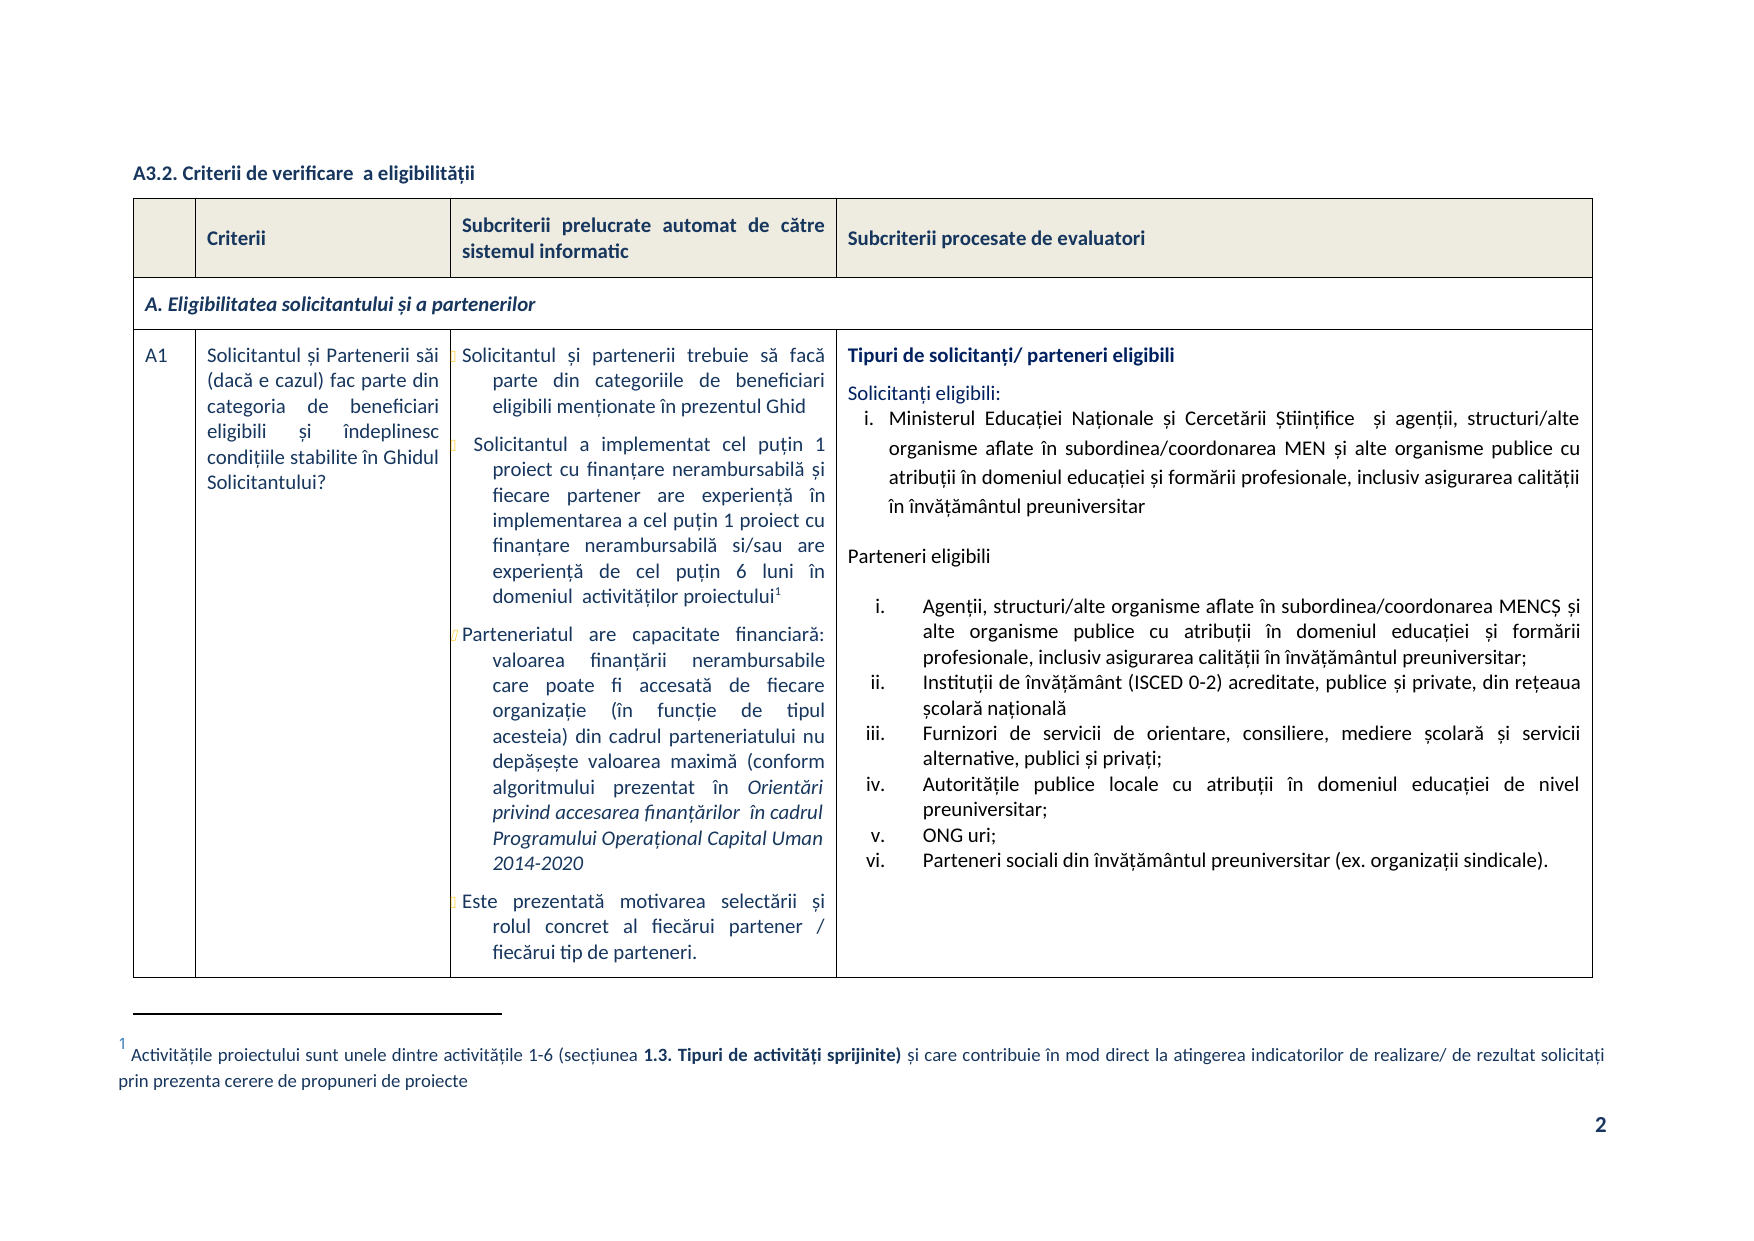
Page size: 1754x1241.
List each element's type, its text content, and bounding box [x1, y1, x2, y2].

subtitle A3.2. Criterii de verificare a eligibilității [133, 160, 1606, 186]
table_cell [837, 330, 1592, 977]
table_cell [196, 330, 450, 977]
table_cell A. Eligibilitatea solicitantului şi a partenerilor [134, 278, 1592, 329]
table_header Subcriterii prelucrate automat de către sistemul informatic [451, 199, 836, 277]
table_cell A1 [134, 330, 195, 977]
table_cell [451, 330, 836, 977]
table_header Criterii [196, 199, 450, 277]
table_header Subcriterii procesate de evaluatori [837, 199, 1592, 277]
table_header [134, 199, 195, 277]
